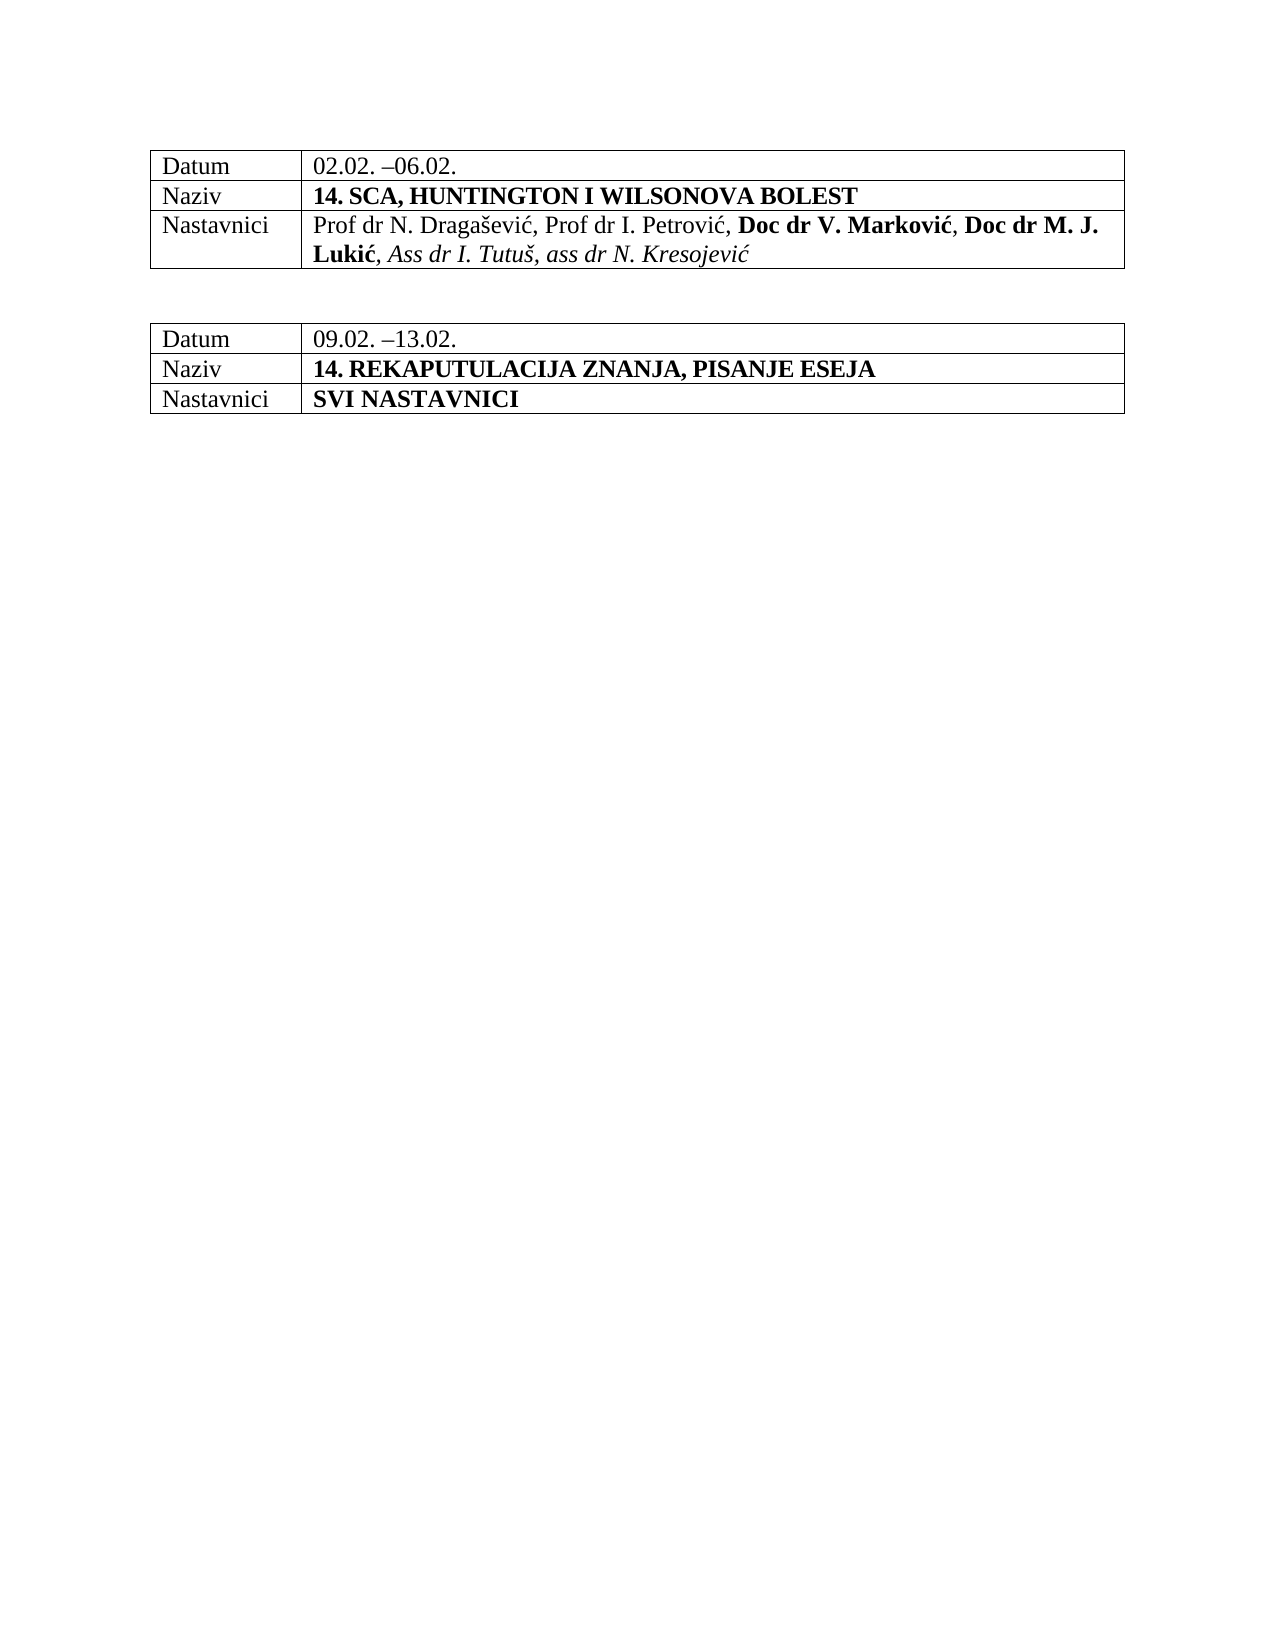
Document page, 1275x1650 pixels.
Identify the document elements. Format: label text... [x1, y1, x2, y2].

table_header Datum [151, 151, 301, 180]
table_header 02.02. –06.02. [302, 151, 1124, 180]
table_cell 14. REKAPUTULACIJA ZNANJA, PISANJE ESEJA [302, 354, 1124, 383]
table_cell 14. SCA, HUNTINGTON I WILSONOVA BOLEST [302, 181, 1124, 209]
table_cell Naziv [151, 181, 301, 209]
table_header Datum [151, 324, 301, 353]
table_cell SVI NASTAVNICI [302, 384, 1124, 412]
table_cell Nastavnici [151, 211, 301, 268]
table_cell Prof dr N. Dragašević, Prof dr I. Petrović, Doc dr V. Marković, Doc dr M. J. Lukić, Ass dr I. Tutuš, ass dr N. Kresojević [302, 211, 1124, 268]
table_header 09.02. –13.02. [302, 324, 1124, 353]
table_cell Nastavnici [151, 384, 301, 412]
table_cell Naziv [151, 354, 301, 383]
